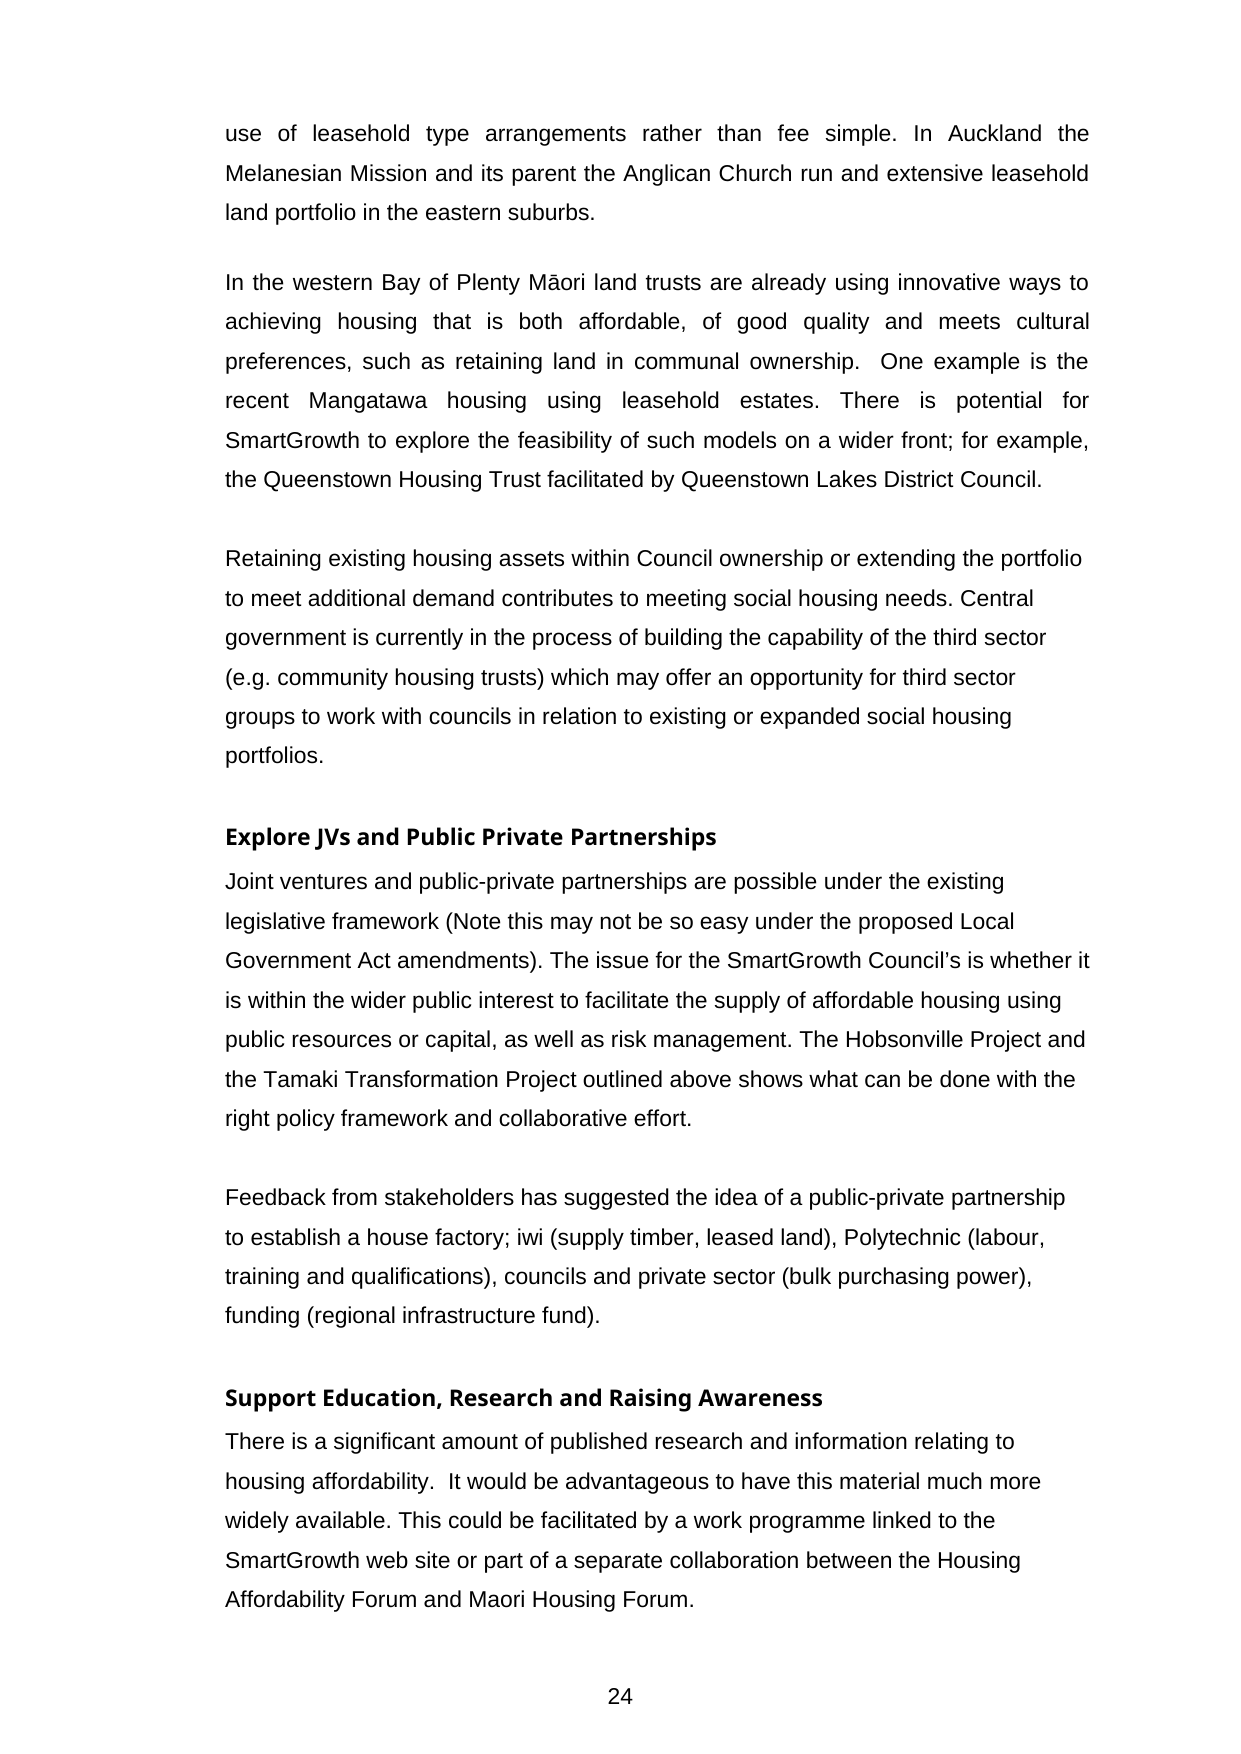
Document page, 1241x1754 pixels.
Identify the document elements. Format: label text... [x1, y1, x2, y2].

subtitle Support Education, Research and Raising Awareness [225, 1381, 1090, 1413]
text Joint ventures and public-private partnerships are possible under the existing legislative framework (Note this may not be so easy under the proposed Local Government Act amendments). The issue for the SmartGrowth Council’s is whether it is within the wider public interest to facilitate the supply of affordable housing using public resources or capital, as well as risk management. The Hobsonville Project and the Tamaki Transformation Project outlined above shows what can be done with the right policy framework and collaborative effort. [225, 868, 1090, 1131]
list In the western Bay of Plenty Māori land trusts are already using innovative ways to achieving housing that is both affordable, of good quality and meets cultural preferences, such as retaining land in communal ownership. One example is the recent Mangatawa housing using leasehold estates. There is potential for SmartGrowth to explore the feasibility of such models on a wider front; for example, the Queenstown Housing Trust facilitated by Queenstown Lakes District Council. [225, 269, 1090, 492]
text Retaining existing housing assets within Council ownership or extending the portfolio to meet additional demand contributes to meeting social housing needs. Central government is currently in the process of building the capability of the third sector (e.g. community housing trusts) which may offer an opportunity for third sector groups to work with councils in relation to existing or expanded social housing portfolios. [225, 545, 1090, 769]
subtitle Explore JVs and Public Private Partnerships [225, 821, 1090, 853]
text There is a significant amount of published research and information relating to housing affordability. It would be advantageous to have this material much more widely available. This could be facilitated by a work programme linked to the SmartGrowth web site or part of a separate collaboration between the Housing Affordability Forum and Maori Housing Forum. [225, 1428, 1090, 1613]
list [225, 120, 1090, 225]
text Feedback from stakeholders has suggested the idea of a public-private partnership to establish a house factory; iwi (supply timber, leased land), Polytechnic (labour, training and qualifications), councils and private sector (bulk purchasing power), funding (regional infrastructure fund). [225, 1184, 1090, 1329]
